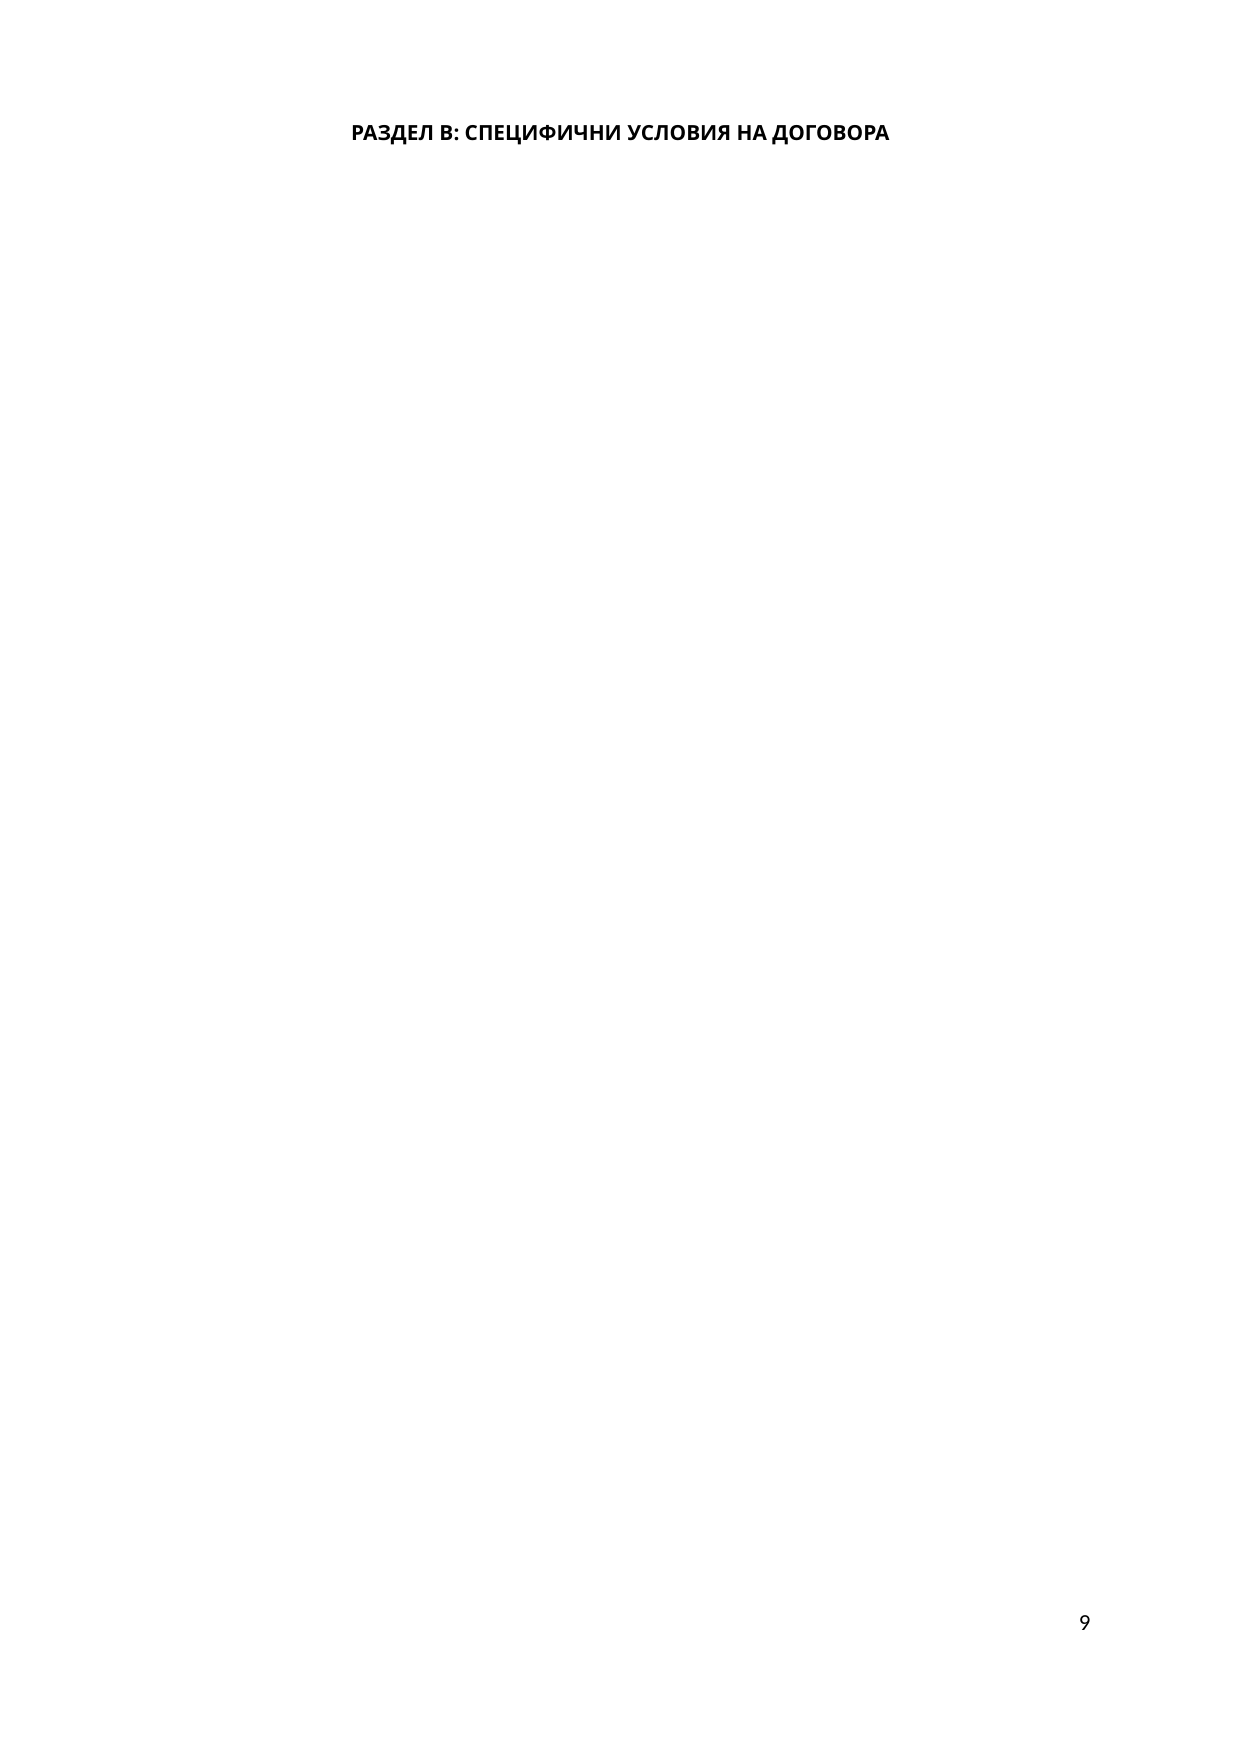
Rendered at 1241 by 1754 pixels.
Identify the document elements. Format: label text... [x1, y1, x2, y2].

text РАЗДЕЛ В: СПЕЦИФИЧНИ УСЛОВИЯ НА ДОГОВОРА [150, 118, 1090, 147]
